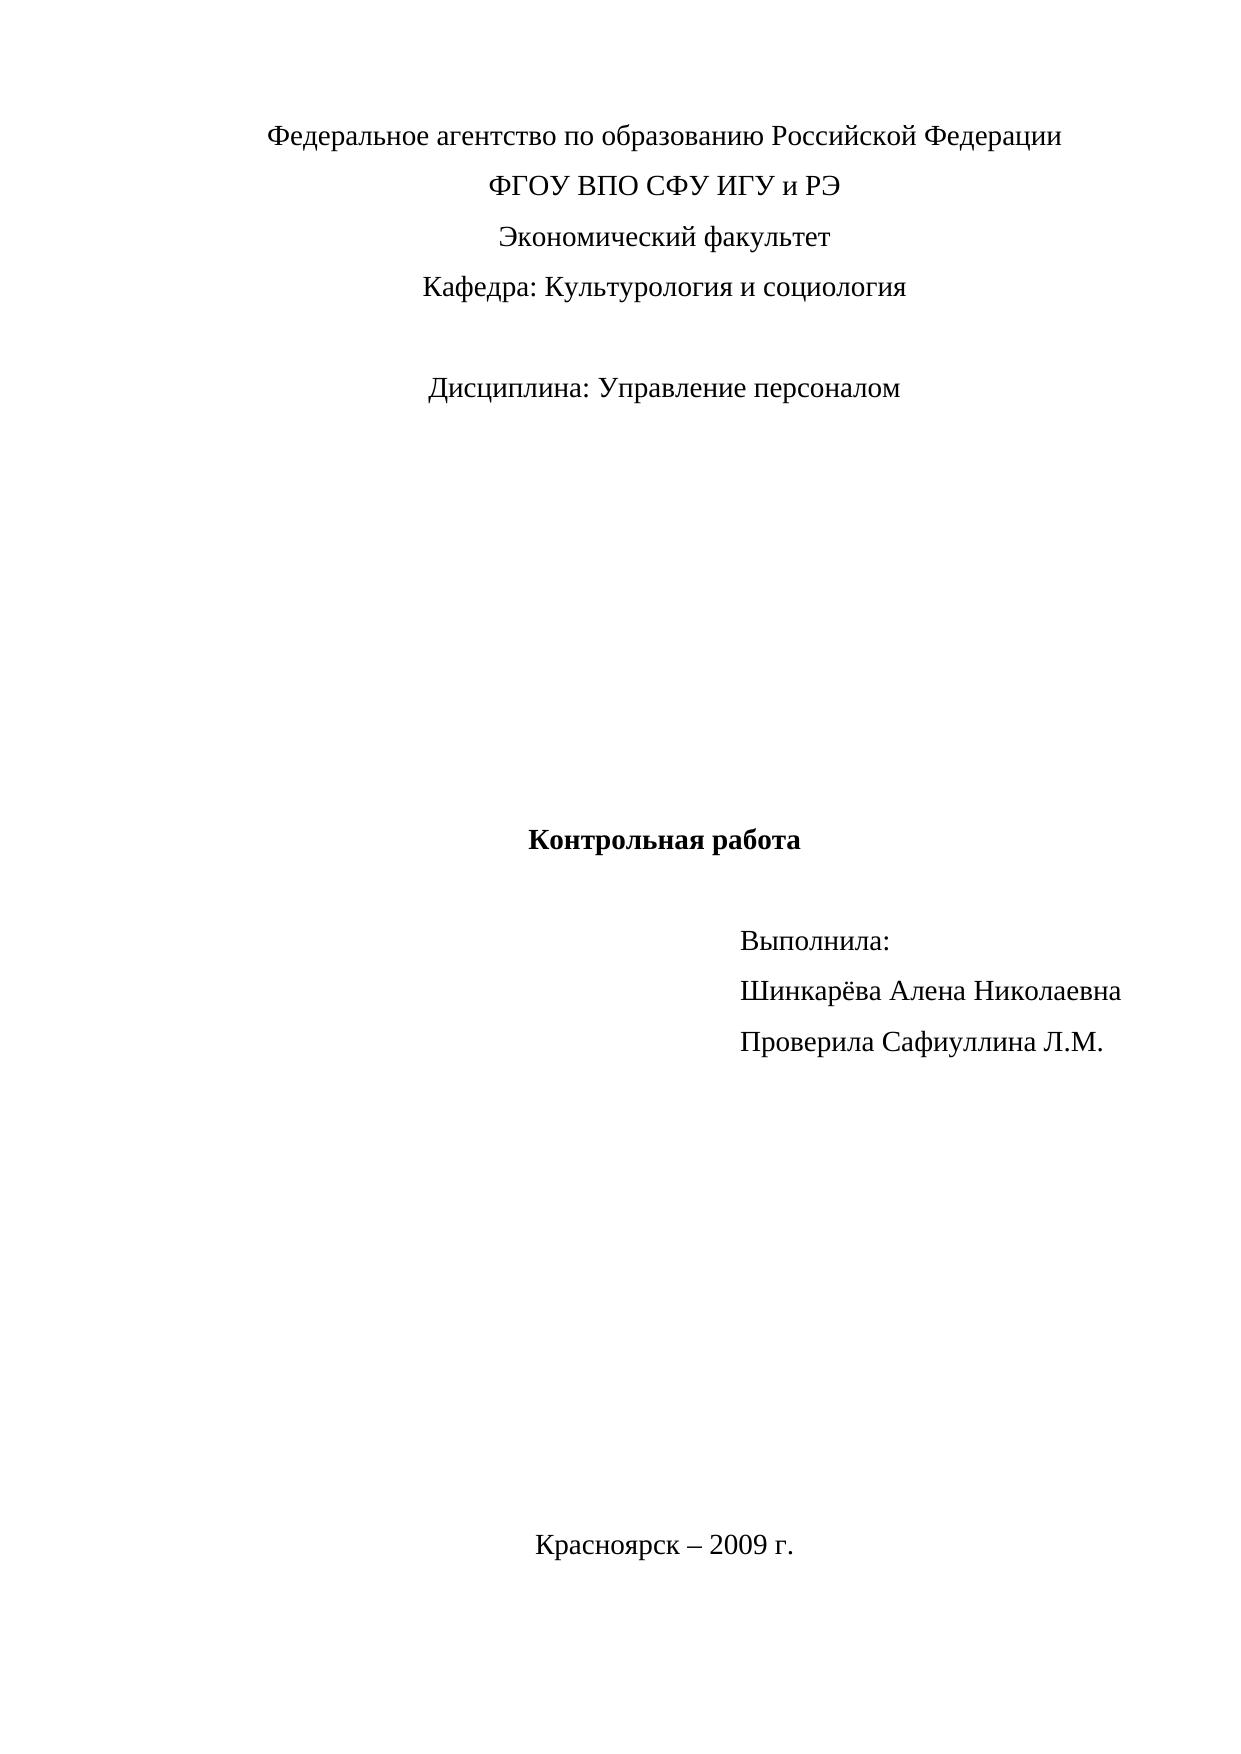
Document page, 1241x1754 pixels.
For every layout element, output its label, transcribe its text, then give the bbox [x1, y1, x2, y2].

text Экономический факультет [177, 219, 1152, 252]
text Федеральное агентство по образованию Российской Федерации [177, 118, 1152, 152]
text Выполнила: [177, 923, 1152, 957]
text Проверила Сафиуллина Л.М. [177, 1024, 1152, 1057]
text Кафедра: Культурология и социология [177, 269, 1152, 303]
text Контрольная работа [177, 822, 1152, 856]
text Шинкарёва Алена Николаевна [177, 973, 1152, 1007]
text Красноярск – . [177, 1527, 1152, 1560]
text ФГОУ ВПО СФУ ИГУ и РЭ [177, 168, 1152, 202]
text Дисциплина: Управление персоналом [177, 370, 1152, 403]
